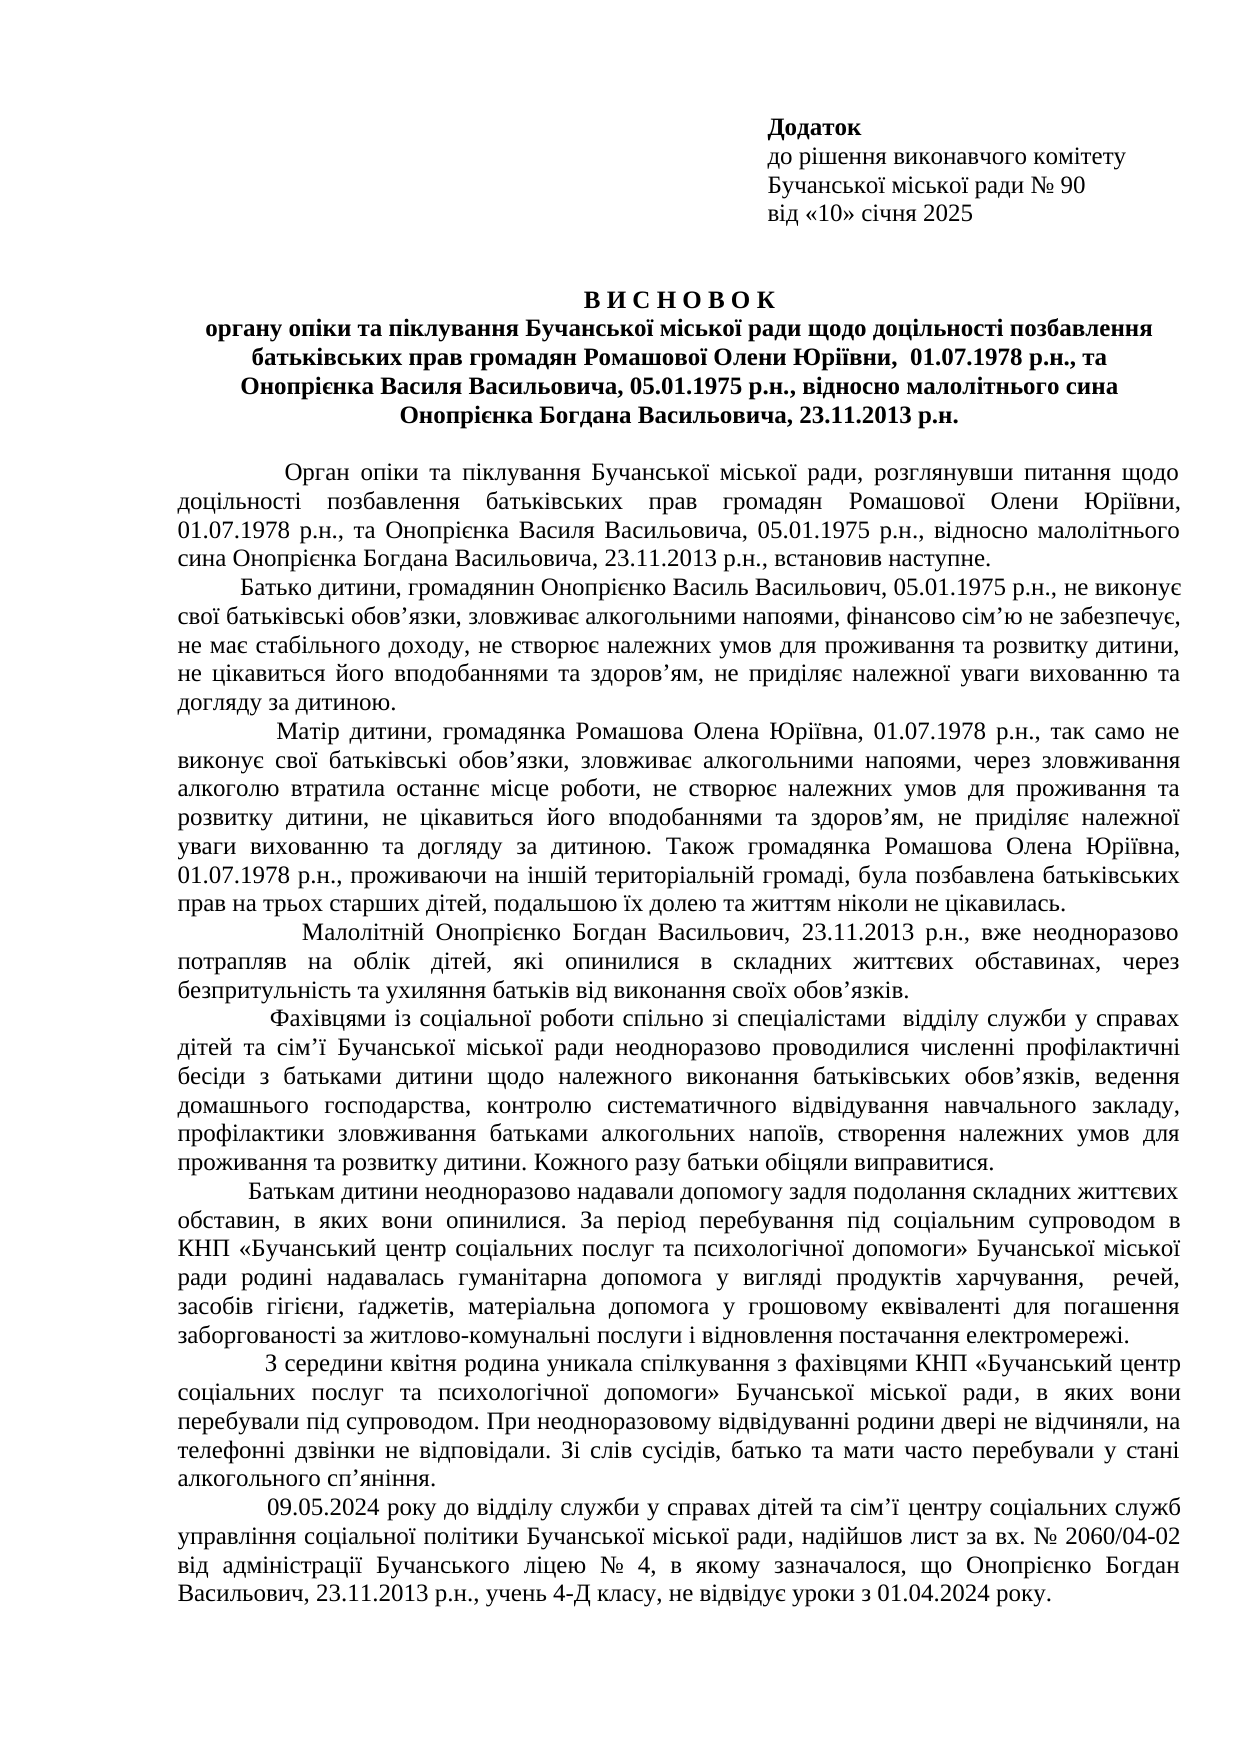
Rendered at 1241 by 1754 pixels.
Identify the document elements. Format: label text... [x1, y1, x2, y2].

text 09.05.2024 року до відділу служби у справах дітей та сім’ї центру соціальних служб управління соціальної політики Бучанської міської ради, надійшов лист за вх. № 2060/04-02 від адміністрації Бучанського ліцею № 4, в якому зазначалося, що Онопрієнко Богдан Васильович, 23.11.2013 р.н., учень 4-Д класу, не відвідує уроки з 01.04.2024 року. [177, 1492, 1181, 1607]
text В И С Н О В О К [177, 285, 1181, 313]
text Онопрієнка Василя Васильовича, 05.01.1975 р.н., відносно малолітнього сина Онопрієнка Богдана Васильовича, 23.11.2013 р.н. [177, 371, 1181, 428]
text батьківських прав громадян Ромашової Олени Юріївни, 01.07.1978 р.н., та [177, 342, 1181, 371]
text Малолітній Онопрієнко Богдан Васильович, 23.11.2013 р.н., вже неодноразово потрапляв на облік дітей, які опинилися в складних життєвих обставинах, через безпритульність та ухиляння батьків від виконання своїх обов’язків. [177, 917, 1181, 1003]
text З середини квітня родина уникала спілкування з фахівцями КНП «Бучанський центр соціальних послуг та психологічної допомоги» Бучанської міської ради, в яких вони перебували під супроводом. При неодноразовому відвідуванні родини двері не відчиняли, на телефонні дзвінки не відповідали. Зі слів сусідів, батько та мати часто перебували у стані алкогольного сп’яніння. [177, 1348, 1181, 1492]
text Додаток [767, 112, 1181, 141]
text Матір дитини, громадянка Ромашова Олена Юріївна, 01.07.1978 р.н., так само не виконує свої батьківські обов’язки, зловживає алкогольними напоями, через зловживання алкоголю втратила останнє місце роботи, не створює належних умов для проживання та розвитку дитини, не цікавиться його вподобаннями та здоров’ям, не приділяє належної уваги вихованню та догляду за дитиною. Також громадянка Ромашова Олена Юріївна, 01.07.1978 р.н., проживаючи на іншій територіальній громаді, була позбавлена батьківських прав на трьох старших дітей, подальшою їх долею та життям ніколи не цікавилась. [177, 716, 1181, 917]
text Фахівцями із соціальної роботи спільно зі спеціалістами відділу служби у справах дітей та сім’ї Бучанської міської ради неодноразово проводилися численні профілактичні бесіди з батьками дитини щодо належного виконання батьківських обов’язків, ведення домашнього господарства, контролю систематичного відвідування навчального закладу, профілактики зловживання батьками алкогольних напоїв, створення належних умов для проживання та розвитку дитини. Кожного разу батьки обіцяли виправитися. [177, 1003, 1181, 1176]
text Батькам дитини неодноразово надавали допомогу задля подолання складних життєвих обставин, в яких вони опинилися. За період перебування під соціальним супроводом в КНП «Бучанський центр соціальних послуг та психологічної допомоги» Бучанської міської ради родині надавалась гуманітарна допомога у вигляді продуктів харчування, речей, засобів гігієни, ґаджетів, матеріальна допомога у грошовому еквіваленті для погашення заборгованості за житлово-комунальні послуги і відновлення постачання електромережі. [177, 1176, 1181, 1348]
text Батько дитини, громадянин Онопрієнко Василь Васильович, 05.01.1975 р.н., не виконує свої батьківські обов’язки, зловживає алкогольними напоями, фінансово сім’ю не забезпечує, не має стабільного доходу, не створює належних умов для проживання та розвитку дитини, не цікавиться його вподобаннями та здоров’ям, не приділяє належної уваги вихованню та догляду за дитиною. [177, 572, 1181, 716]
text Бучанської міської ради № 90 [767, 170, 1238, 198]
text від «10» січня 2025 [767, 198, 1181, 227]
text Орган опіки та піклування Бучанської міської ради, розглянувши питання щодо доцільності позбавлення батьківських прав громадян Ромашової Олени Юріївни, 01.07.1978 р.н., та Онопрієнка Василя Васильовича, 05.01.1975 р.н., відносно малолітнього сина Онопрієнка Богдана Васильовича, 23.11.2013 р.н., встановив наступне. [177, 457, 1181, 572]
text органу опіки та піклування Бучанської міської ради щодо доцільності позбавлення [177, 313, 1181, 342]
text до рішення виконавчого комітету [767, 141, 1181, 170]
